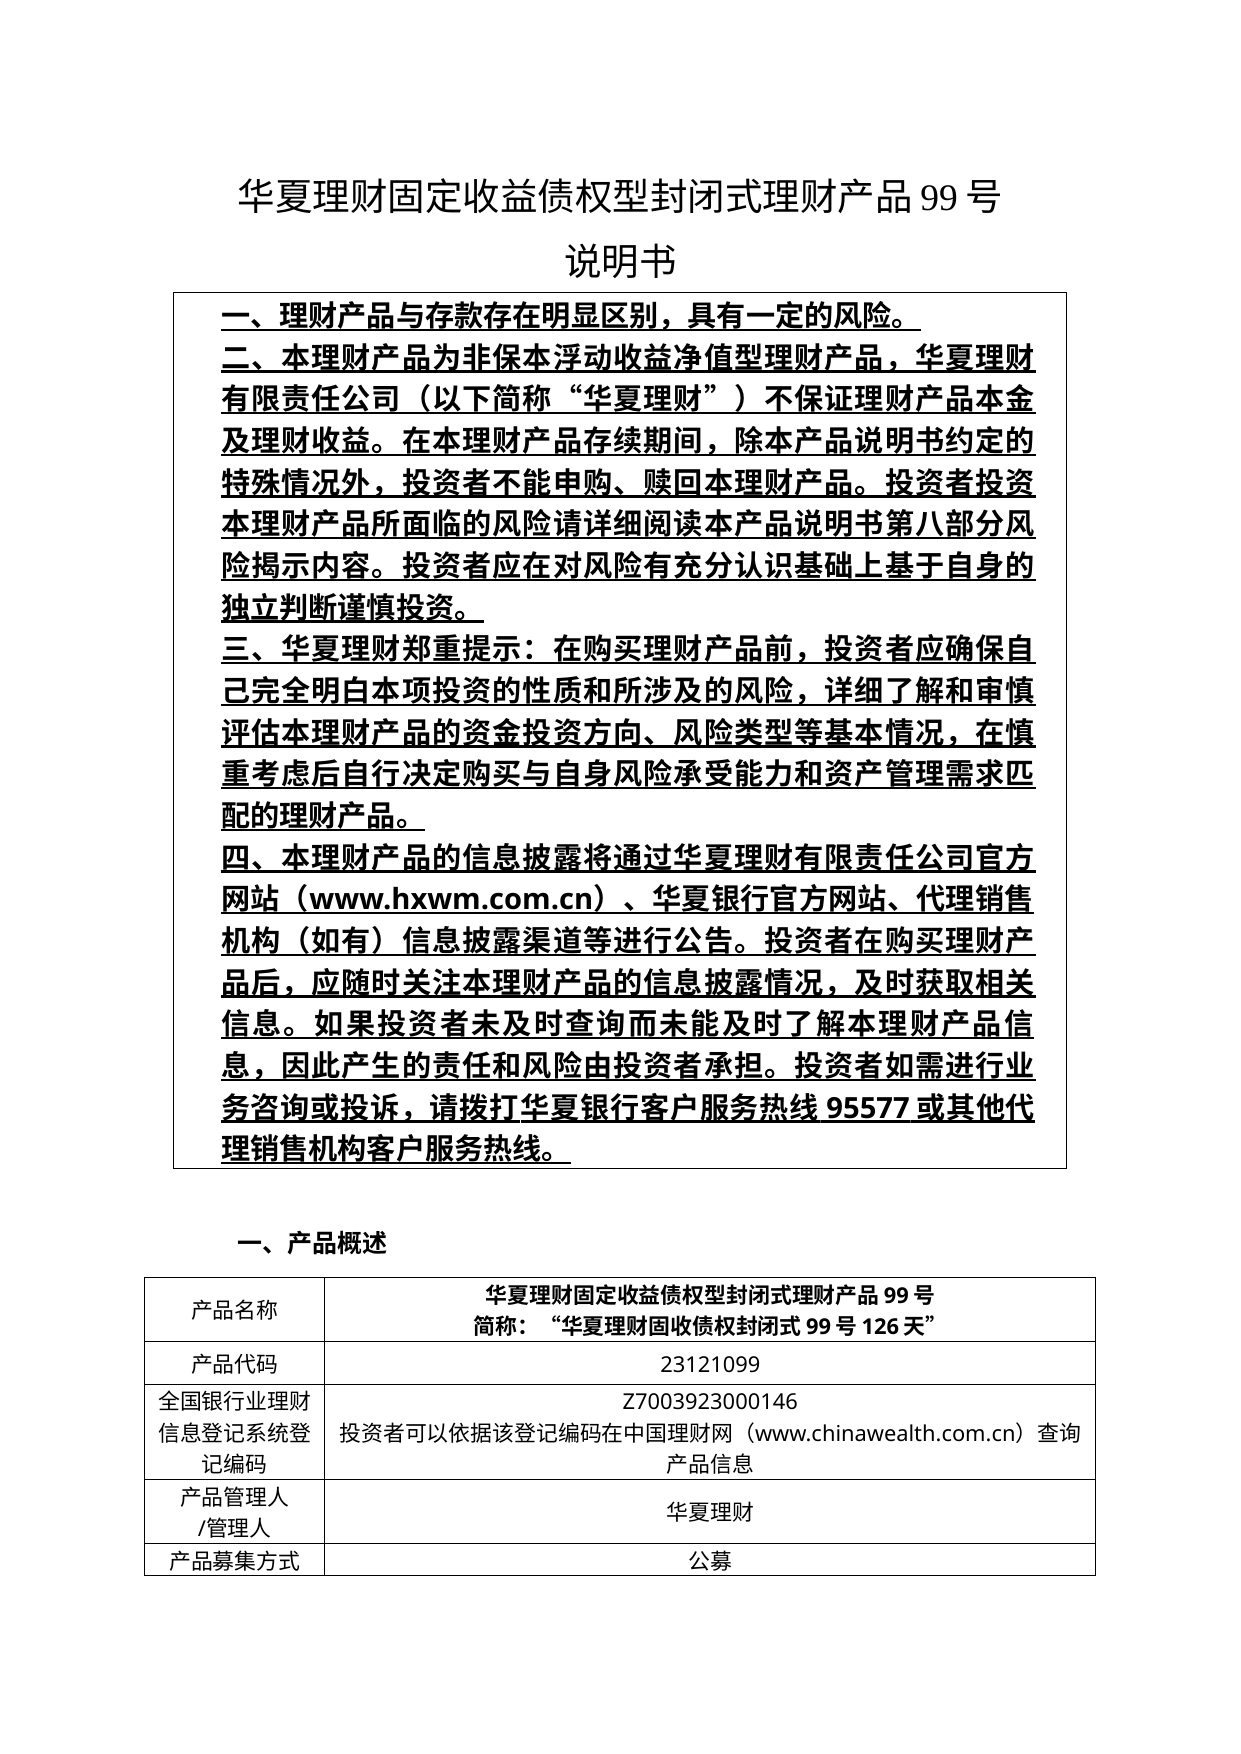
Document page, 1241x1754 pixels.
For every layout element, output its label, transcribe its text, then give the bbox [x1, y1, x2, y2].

text 华夏理财固定收益债权型封闭式理财产品99号 [187, 162, 1053, 227]
table_cell 公募 [325, 1544, 1095, 1575]
table_cell 23121099 [325, 1342, 1095, 1384]
table_cell 产品管理人 /管理人 [145, 1480, 324, 1543]
table_header 一、理财产品与存款存在明显区别，具有一定的风险。 二、本理财产品为非保本浮动收益净值型理财产品，华夏理财有限责任公司（以下简称“华夏理财”）不保证理财产品本金及理财收益。在本理财产品存续期间，除本产品说明书约定的特殊情况外，投资者不能申购、赎回本理财产品。投资者投资本理财产品所面临的风险请详细阅读本产品说明书第八部分风险揭示内容。投资者应在对风险有充分认识基础上基于自身的独立判断谨慎投资。 三、华夏理财郑重提示：在购买理财产品前，投资者应确保自己完全明白本项投资的性质和所涉及的风险，详细了解和审慎评估本理财产品的资金投资方向、风险类型等基本情况，在慎重考虑后自行决定购买与自身风险承受能力和资产管理需求匹配的理财产品。 四、本理财产品的信息披露将通过华夏理财有限责任公司官方网站（www.hxwm.com.cn）、华夏银行官方网站、代理销售机构（如有）信息披露渠道等进行公告。投资者在购买理财产品后，应随时关注本理财产品的信息披露情况，及时获取相关信息。如果投资者未及时查询而未能及时了解本理财产品信息，因此产生的责任和风险由投资者承担。投资者如需进行业务咨询或投诉，请拨打华夏银行客户服务热线95577或其他代理销售机构客户服务热线。 [174, 293, 1066, 1168]
text 说明书 [187, 227, 1053, 292]
table_cell 产品代码 [145, 1342, 324, 1384]
table_header 产品名称 [145, 1278, 324, 1341]
table_cell 华夏理财 [325, 1480, 1095, 1543]
table_header 华夏理财固定收益债权型封闭式理财产品99号 简称：“华夏理财固收债权封闭式99号126天” [325, 1278, 1095, 1341]
table_cell 全国银行业理财信息登记系统登记编码 [145, 1385, 324, 1478]
table_cell Z7003923000146 投资者可以依据该登记编码在中国理财网（www.chinawealth.com.cn）查询产品信息 [325, 1385, 1095, 1478]
table_cell 产品募集方式 [145, 1544, 324, 1575]
text 一、产品概述 [187, 1219, 1053, 1261]
